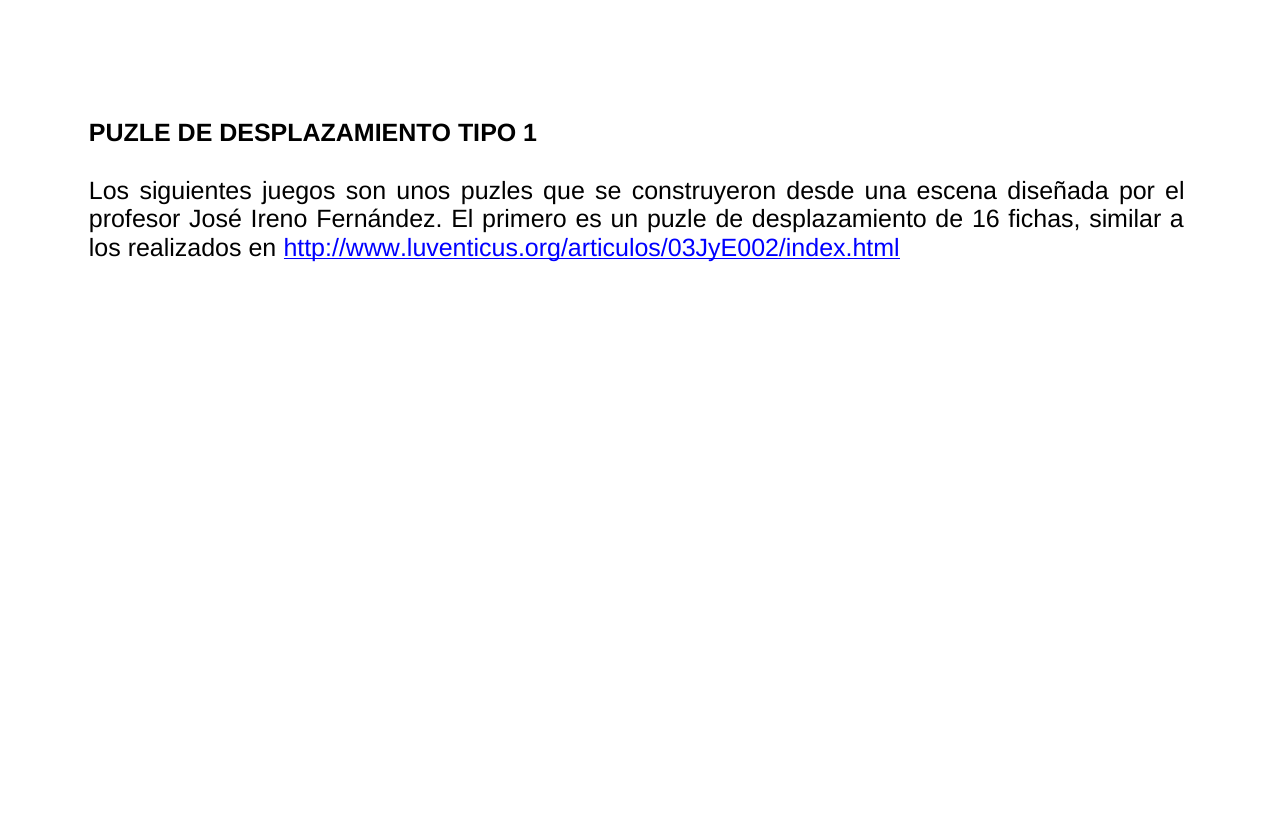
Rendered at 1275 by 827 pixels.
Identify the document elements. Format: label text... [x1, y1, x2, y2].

text Los siguientes juegos son unos puzles que se construyeron desde una escena diseñada por el profesor José Ireno Fernández. El primero es un puzle de desplazamiento de 16 fichas, similar a los realizados en http://www.luventicus.org/articulos/03JyE002/index.html [89, 176, 1186, 262]
text PUZLE DE DESPLAZAMIENTO TIPO 1 [89, 118, 1186, 147]
